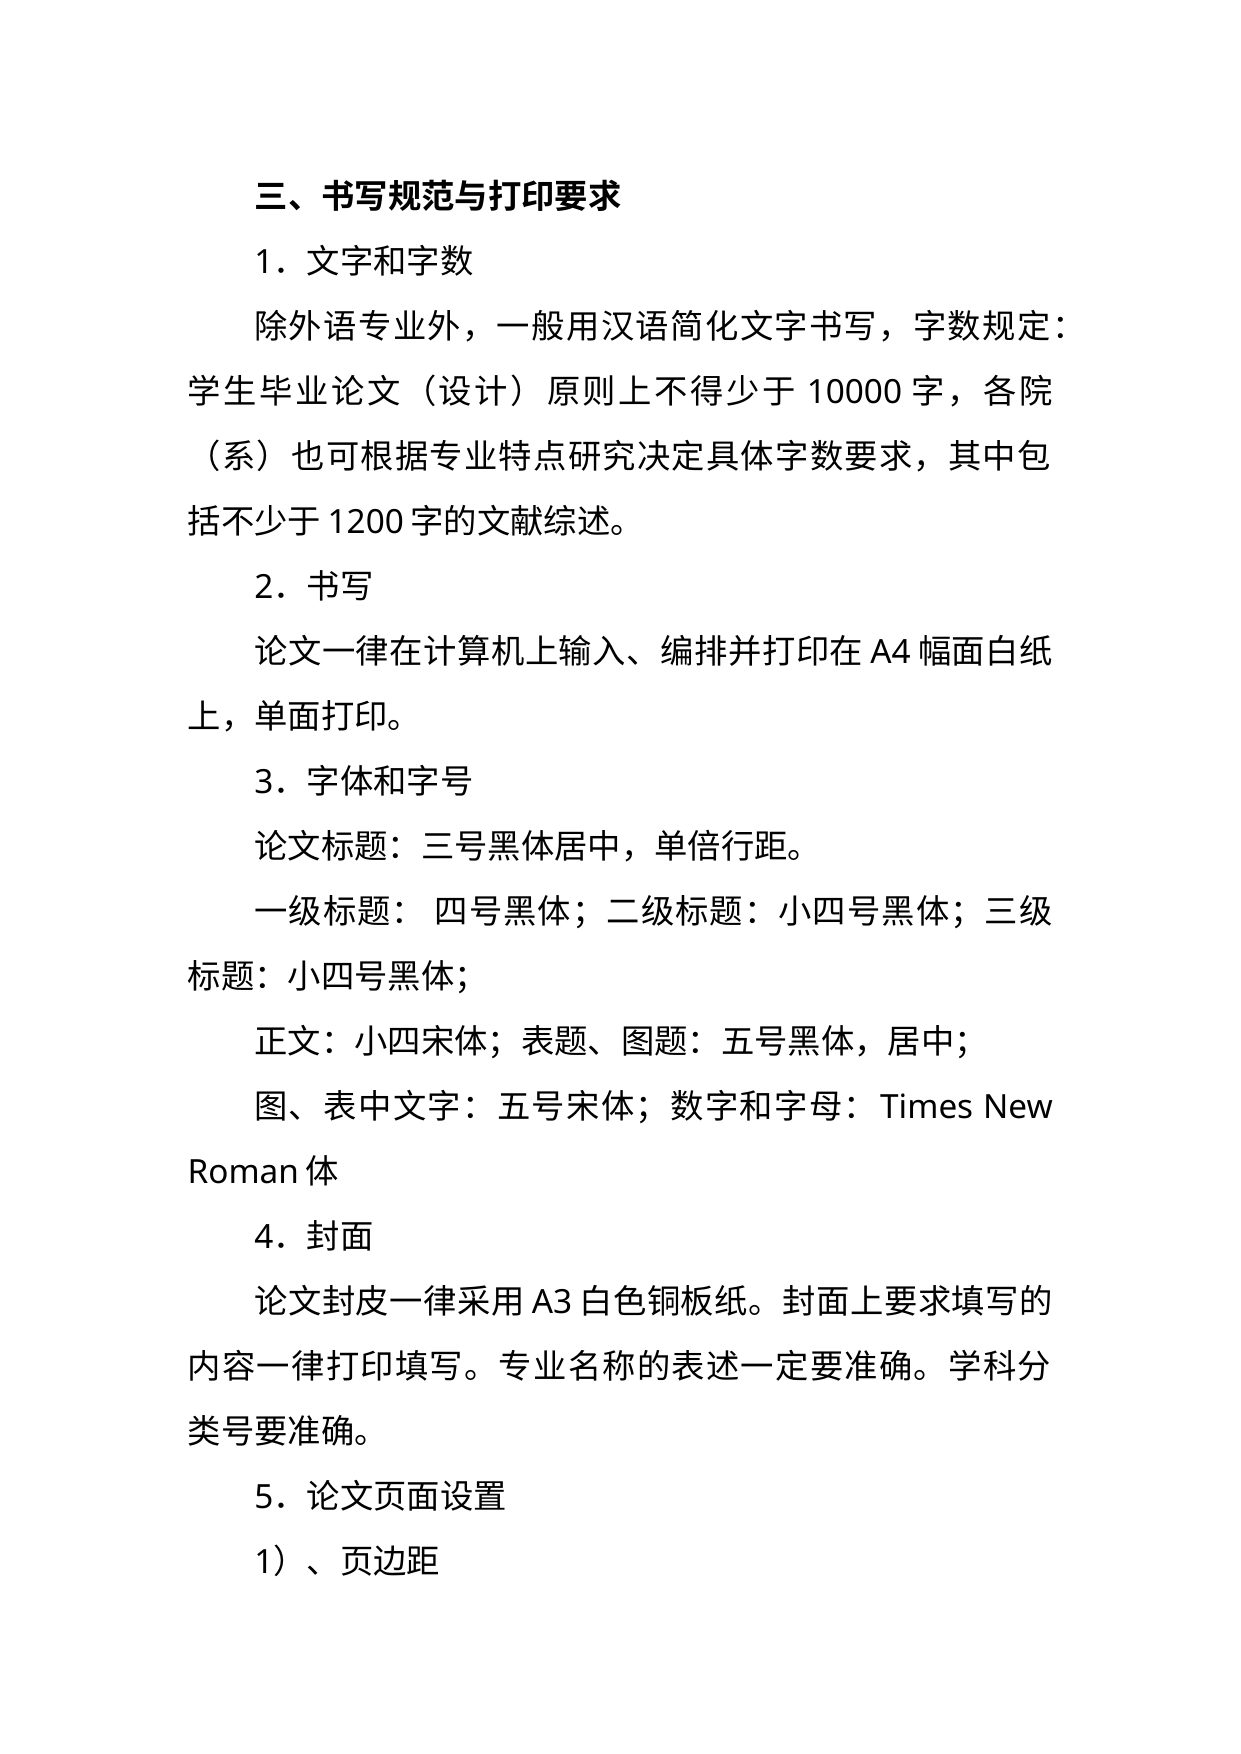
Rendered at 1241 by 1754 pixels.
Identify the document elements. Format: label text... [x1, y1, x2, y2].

text 三、书写规范与打印要求 [187, 162, 1053, 227]
text 2．书写 [187, 552, 1053, 617]
text 1）、页边距 [187, 1527, 1053, 1592]
text 除外语专业外，一般用汉语简化文字书写，字数规定：学生毕业论文（设计）原则上不得少于10000字，各院（系）也可根据专业特点研究决定具体字数要求，其中包括不少于1200字的文献综述。 [187, 292, 1053, 552]
text 论文标题：三号黑体居中，单倍行距。 [187, 812, 1053, 877]
text 论文一律在计算机上输入、编排并打印在A4幅面白纸上，单面打印。 [187, 617, 1053, 747]
text 4．封面 [187, 1202, 1053, 1267]
text 1．文字和字数 [187, 227, 1053, 292]
text 图、表中文字：五号宋体；数字和字母：Times New Roman体 [187, 1072, 1053, 1202]
text 5．论文页面设置 [187, 1462, 1053, 1527]
text 3．字体和字号 [187, 747, 1053, 812]
text 正文：小四宋体；表题、图题：五号黑体，居中； [187, 1007, 1053, 1072]
text 论文封皮一律采用A3白色铜板纸。封面上要求填写的内容一律打印填写。专业名称的表述一定要准确。学科分类号要准确。 [187, 1267, 1053, 1462]
text 一级标题： 四号黑体；二级标题：小四号黑体；三级标题：小四号黑体； [187, 877, 1053, 1007]
